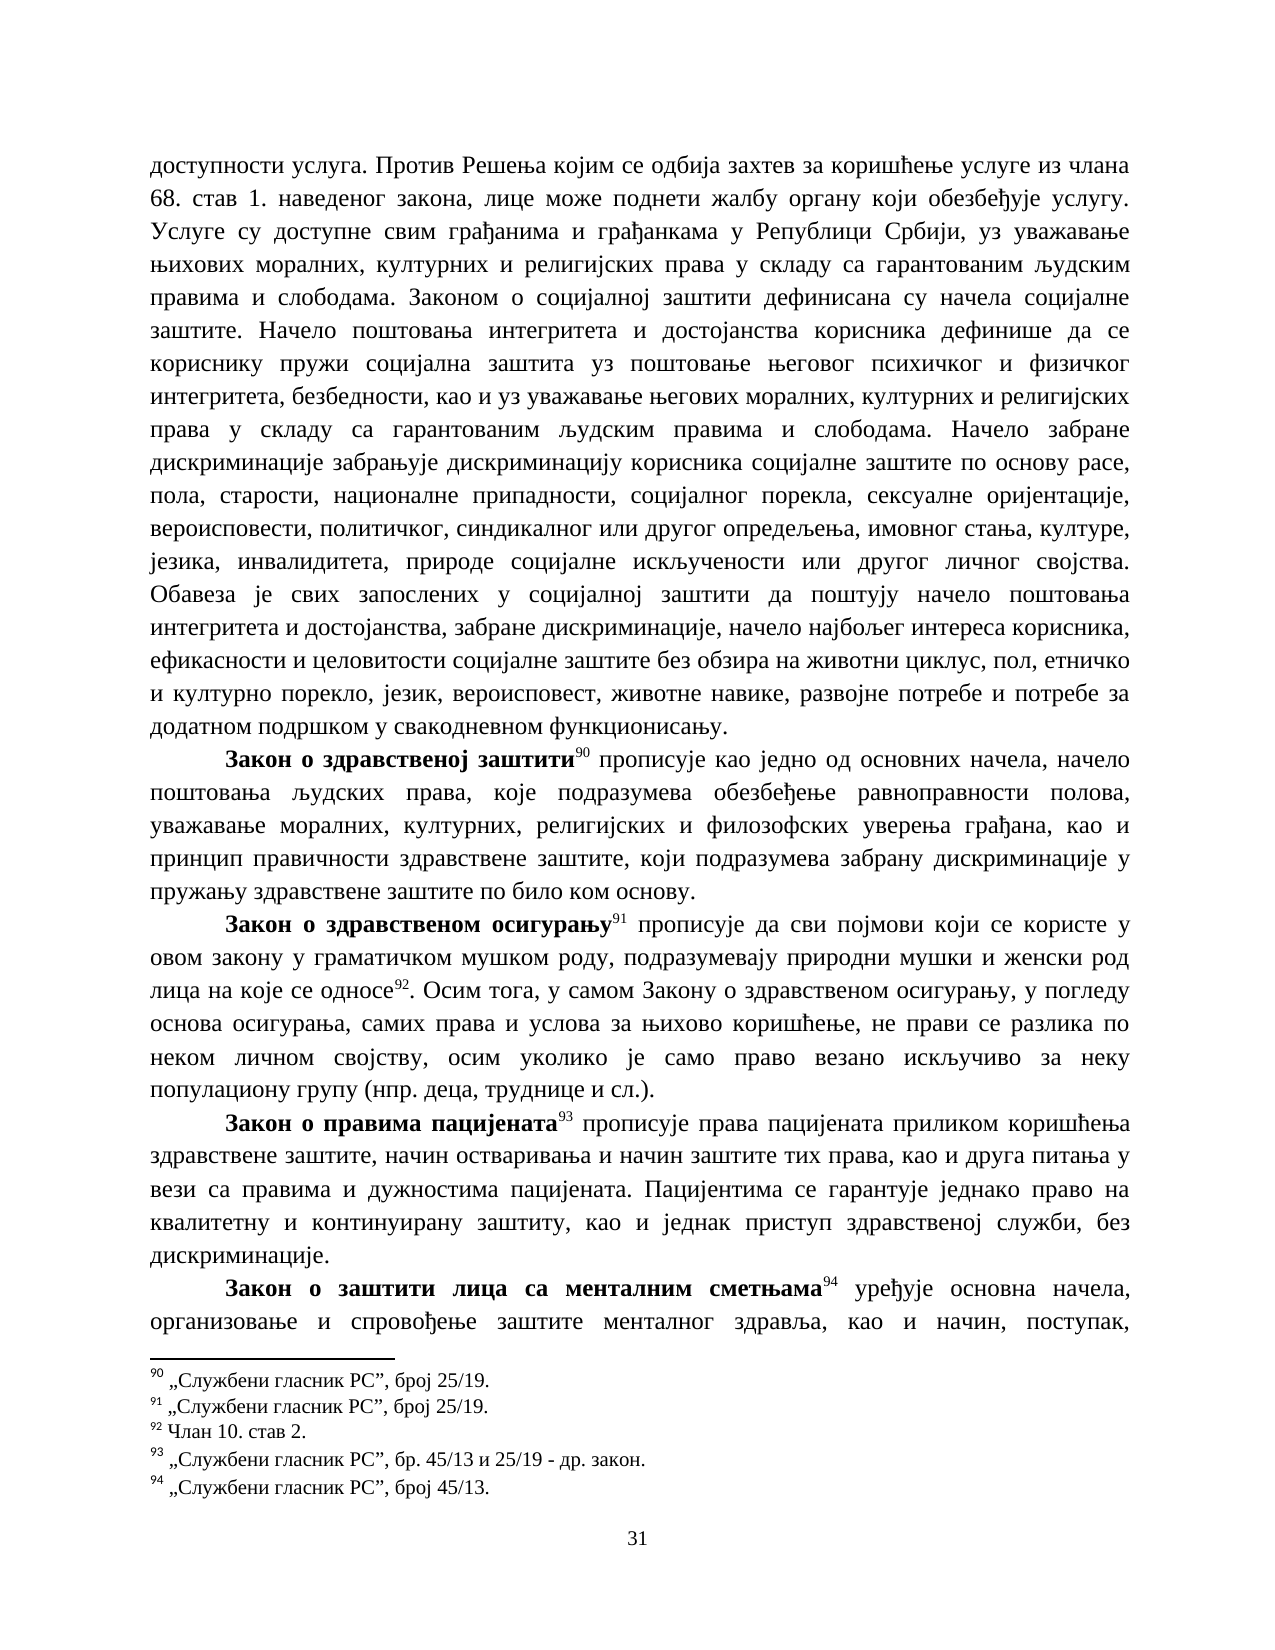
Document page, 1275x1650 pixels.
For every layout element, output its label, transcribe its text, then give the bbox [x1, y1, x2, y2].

text Закон о правима пацијената прописује права пацијената приликом коришћења здравствене заштите, начин остваривања и начин заштите тих права, као и друга питања у вези са правима и дужностима пацијената. Пацијентима се гарантује једнако право на квалитетну и континуирану заштиту, као и једнак приступ здравственој служби, без дискриминације. [150, 1108, 1131, 1268]
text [150, 1273, 1131, 1334]
text Закон о здравственом осигурању прописује да сви појмови који се користе у овом закону у граматичком мушком роду, подразумевају природни мушки и женски род лица на које се односе. Осим тога, у самом Закону о здравственом осигурању, у погледу основа осигурања, самих права и услова за њихово коришћење, не прави се разлика по неком личном својству, осим уколико је само право везано искључиво за неку популациону групу (нпр. деца, труднице и сл.). [150, 909, 1131, 1103]
text Закон о здравственој заштити прописује као једно од основних начела, начело поштовања људских права, које подразумева обезбеђење равноправности полова, уважавање моралних, културних, религијских и филозофских уверења грађана, као и принцип правичности здравствене заштите, који подразумева забрану дискриминације у пружању здравствене заштите по било ком основу. [150, 744, 1131, 905]
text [150, 150, 1131, 740]
